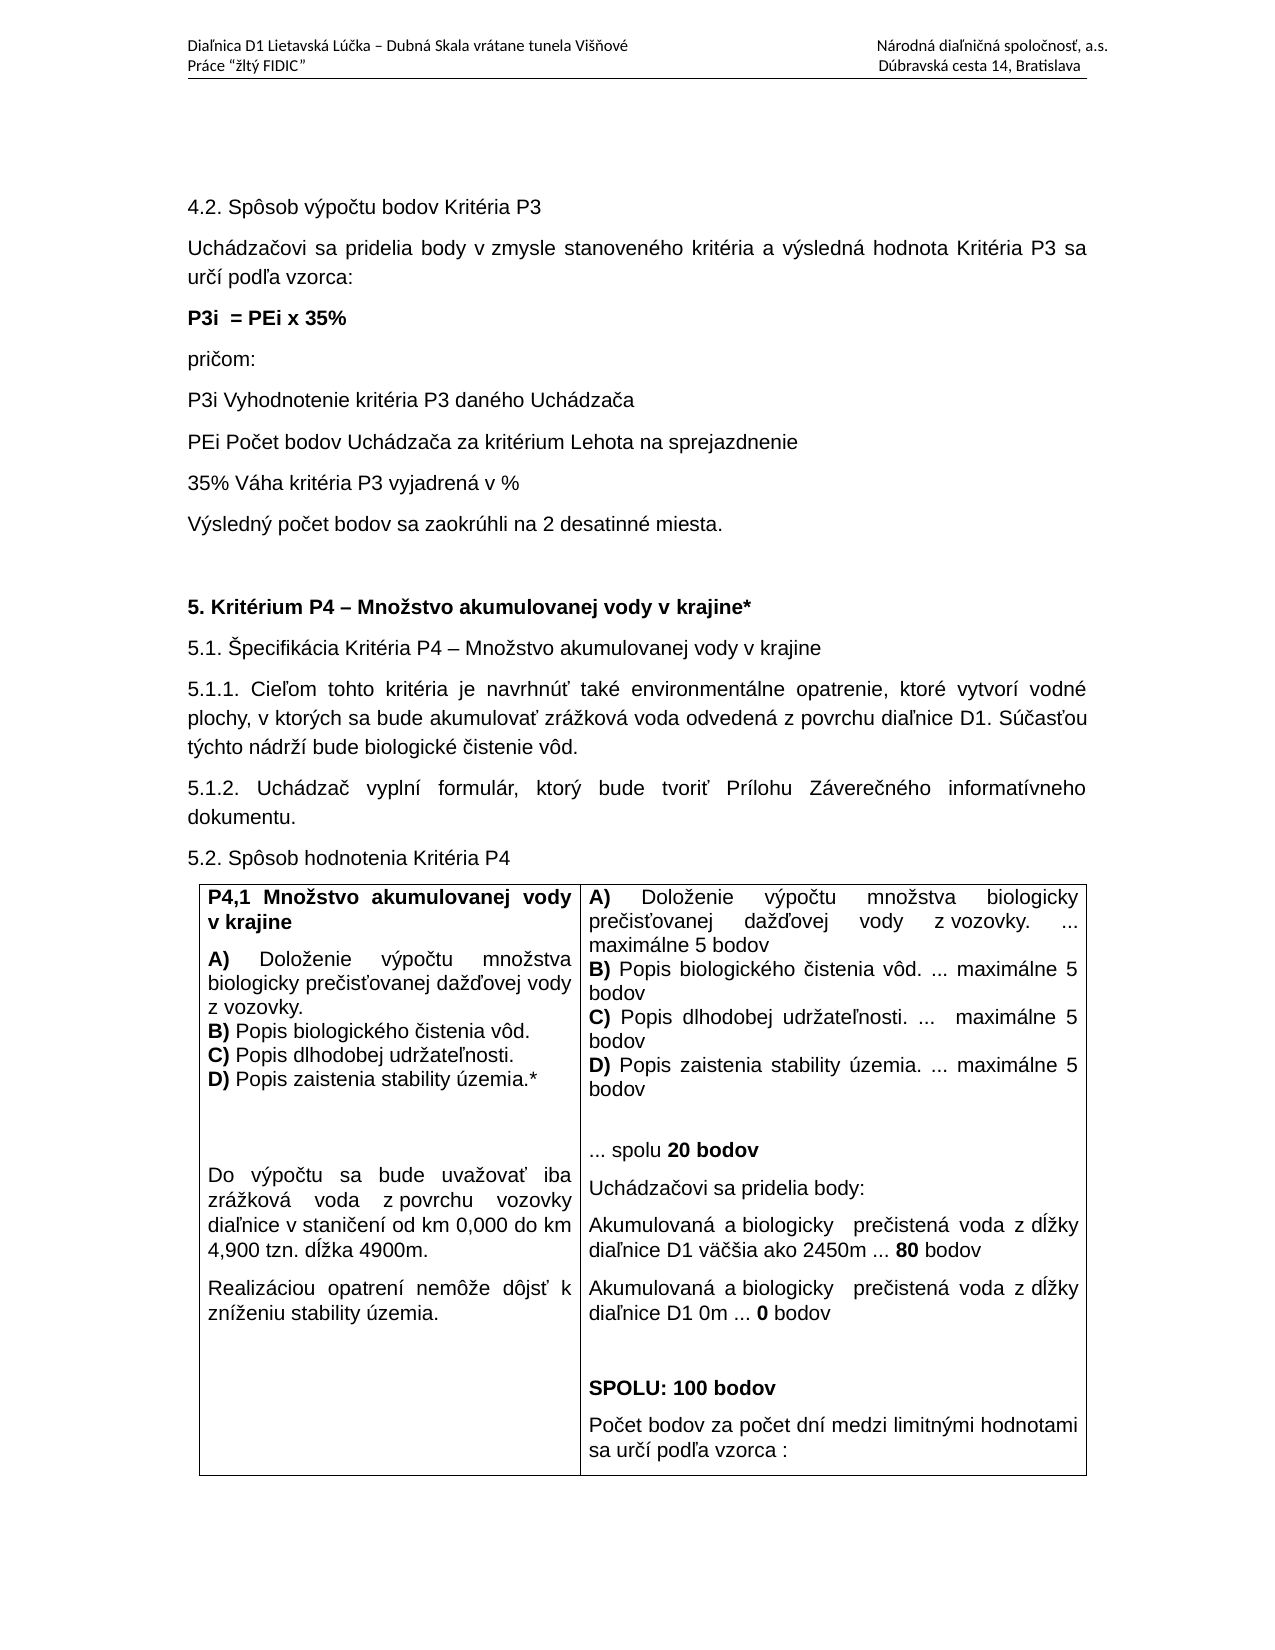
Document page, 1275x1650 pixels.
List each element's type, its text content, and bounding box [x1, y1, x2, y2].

text 5.2. Spôsob hodnotenia Kritéria P4 [187, 842, 1087, 871]
text 35% Váha kritéria P3 vyjadrená v % [187, 467, 1087, 496]
text 5. Kritérium P4 – Množstvo akumulovanej vody v krajine* [187, 591, 1087, 620]
text 5.1. Špecifikácia Kritéria P4 – Množstvo akumulovanej vody v krajine [187, 632, 1087, 661]
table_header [200, 885, 580, 1475]
text Uchádzačovi sa pridelia body v zmysle stanoveného kritéria a výsledná hodnota Kritéria P3 sa určí podľa vzorca: [187, 232, 1087, 290]
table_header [581, 885, 1086, 1475]
text pričom: [187, 344, 1087, 372]
text PEi Počet bodov Uchádzača za kritérium Lehota na sprejazdnenie [187, 426, 1087, 455]
text P3i Vyhodnotenie kritéria P3 daného Uchádzača [187, 385, 1087, 414]
text Výsledný počet bodov sa zaokrúhli na 2 desatinné miesta. [187, 509, 1087, 537]
text 5.1.2. Uchádzač vyplní formulár, ktorý bude tvoriť Prílohu Záverečného informatívneho dokumentu. [187, 772, 1087, 830]
text P3i = PEi x 35% [187, 302, 1087, 331]
text 4.2. Spôsob výpočtu bodov Kritéria P3 [187, 191, 1087, 220]
text 5.1.1. Cieľom tohto kritéria je navrhnúť také environmentálne opatrenie, ktoré vytvorí vodné plochy, v ktorých sa bude akumulovať zrážková voda odvedená z povrchu diaľnice D1. Súčasťou týchto nádrží bude biologické čistenie vôd. [187, 674, 1087, 760]
